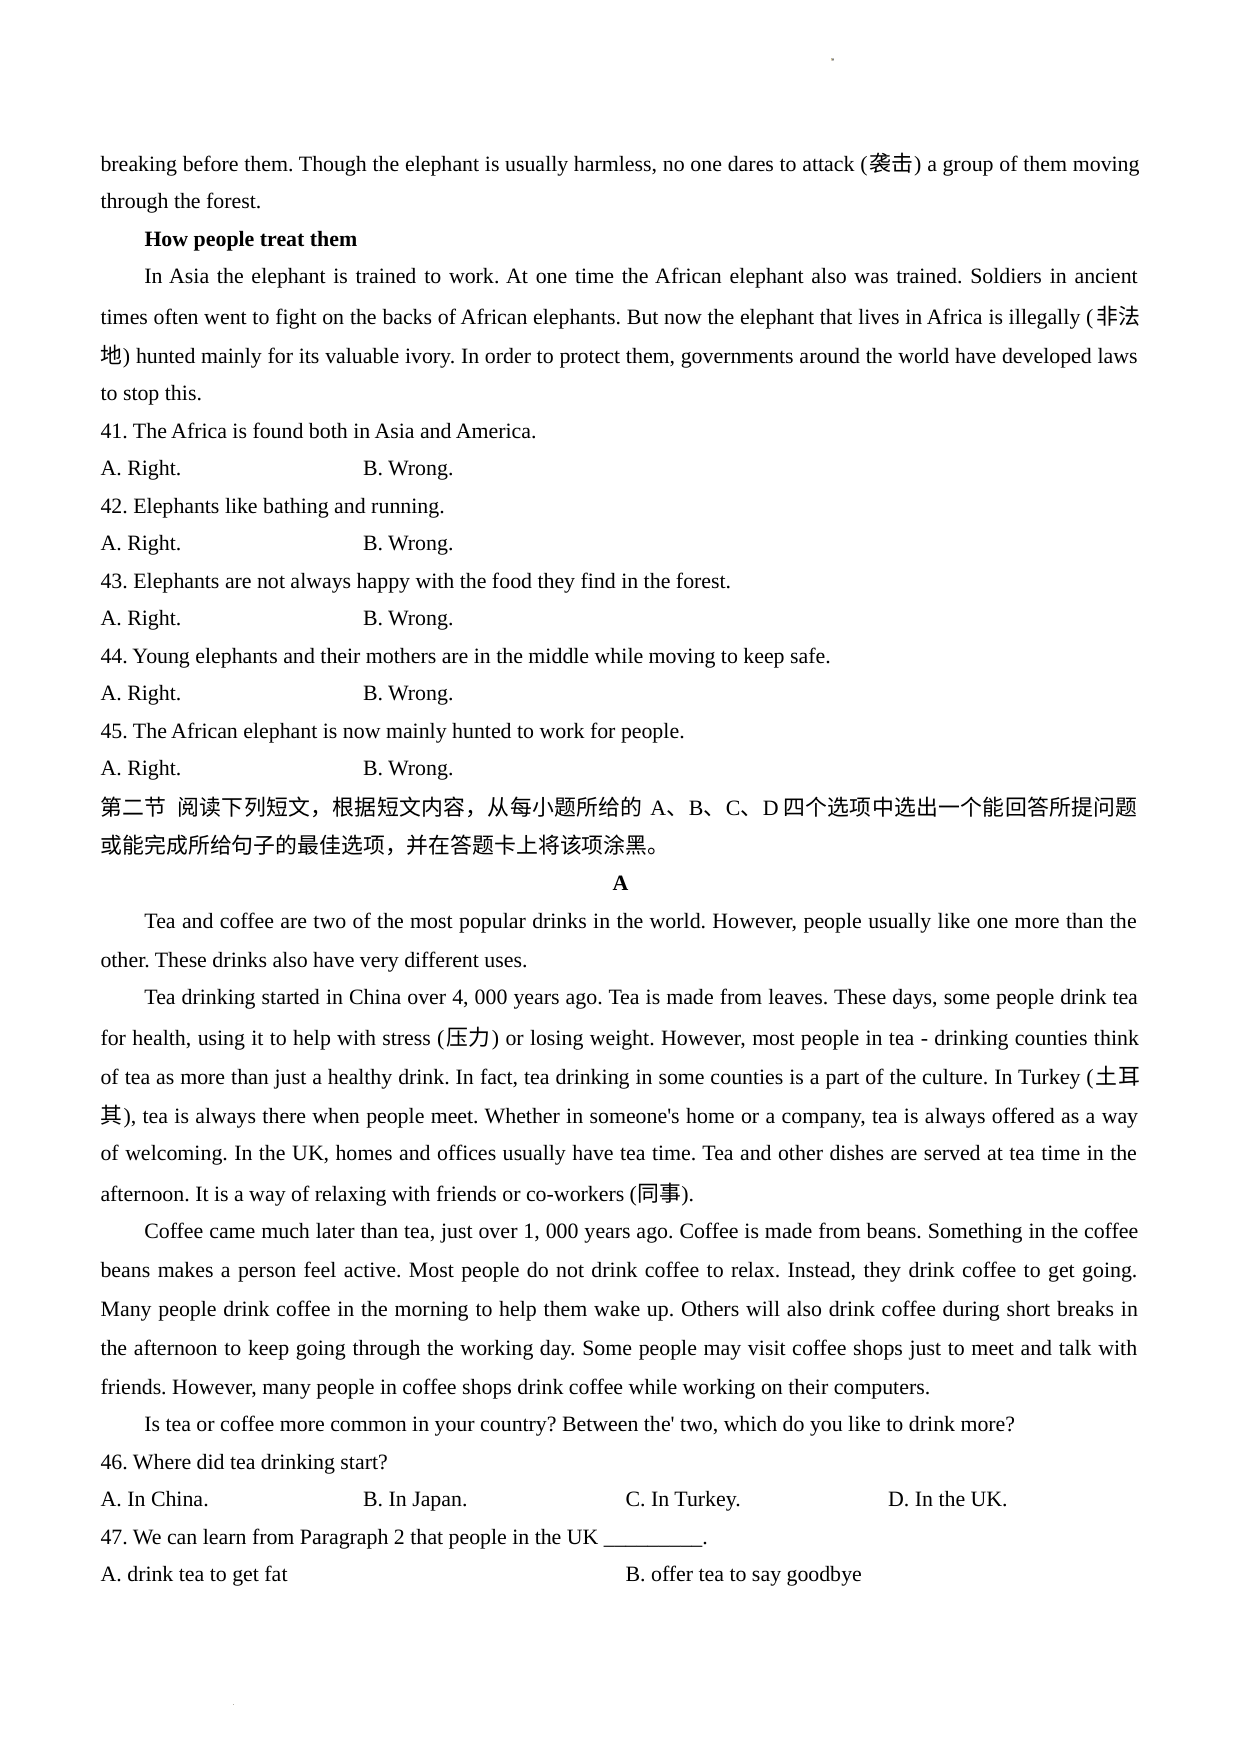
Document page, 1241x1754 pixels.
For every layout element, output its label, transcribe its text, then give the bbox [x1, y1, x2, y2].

text A. In China. B. In Japan. C. In Turkey. D. In the UK. [100, 1483, 1140, 1515]
text A. Right. B. Wrong. [100, 677, 1140, 709]
text 42. Elephants like bathing and running. [100, 489, 1140, 522]
text 41. The Africa is found both in Asia and America. [100, 414, 1140, 447]
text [100, 146, 1140, 217]
text Is tea or coffee more common in your country? Between the' two, which do you like to drink more? [100, 1408, 1140, 1440]
text A [100, 867, 1140, 899]
text 46. Where did tea drinking start? [100, 1445, 1140, 1478]
text 第二节 阅读下列短文，根据短文内容，从每小题所给的A、B、C、D四个选项中选出一个能回答所提问题或能完成所给句子的最佳选项，并在答题卡上将该项涂黑。 [100, 789, 1140, 861]
text A. drink tea to get fat B. offer tea to say goodbye [100, 1558, 1140, 1590]
text 44. Young elephants and their mothers are in the middle while moving to keep safe. [100, 639, 1140, 672]
text 43. Elephants are not always happy with the food they find in the forest. [100, 564, 1140, 597]
text A. Right. B. Wrong. [100, 752, 1140, 784]
text A. Right. B. Wrong. [100, 452, 1140, 484]
text Tea and coffee are two of the most popular drinks in the world. However, people usually like one more than the other. These drinks also have very different uses. [100, 904, 1140, 976]
text A. Right. B. Wrong. [100, 527, 1140, 559]
text Coffee came much later than tea, just over 1, 000 years ago. Coffee is made from beans. Something in the coffee beans makes a person feel active. Most people do not drink coffee to relax. Instead, they drink coffee to get going. Many people drink coffee in the morning to help them wake up. Others will also drink coffee during short breaks in the afternoon to keep going through the working day. Some people may visit coffee shops just to meet and talk with friends. However, many people in coffee shops drink coffee while working on their computers. [100, 1214, 1140, 1403]
text A. Right. B. Wrong. [100, 602, 1140, 634]
text How people treat them [100, 222, 1140, 255]
text 45. The African elephant is now mainly hunted to work for people. [100, 714, 1140, 747]
text In Asia the elephant is trained to work. At one time the African elephant also was trained. Soldiers in ancient times often went to fight on the backs of African elephants. But now the elephant that lives in Africa is illegally (非法地) hunted mainly for its valuable ivory. In order to protect them, governments around the world have developed laws to stop this. [100, 260, 1140, 409]
text 47. We can learn from Paragraph 2 that people in the UK _________. [100, 1520, 1140, 1553]
text Tea drinking started in China over 4, 000 years ago. Tea is made from leaves. These days, some people drink tea for health, using it to help with stress (压力) or losing weight. However, most people in tea - drinking counties think of tea as more than just a healthy drink. In fact, tea drinking in some counties is a part of the culture. In Turkey (土耳其), tea is always there when people meet. Whether in someone's home or a company, tea is always offered as a way of welcoming. In the UK, homes and offices usually have tea time. Tea and other dishes are served at tea time in the afternoon. It is a way of relaxing with friends or co-workers (同事). [100, 981, 1140, 1208]
